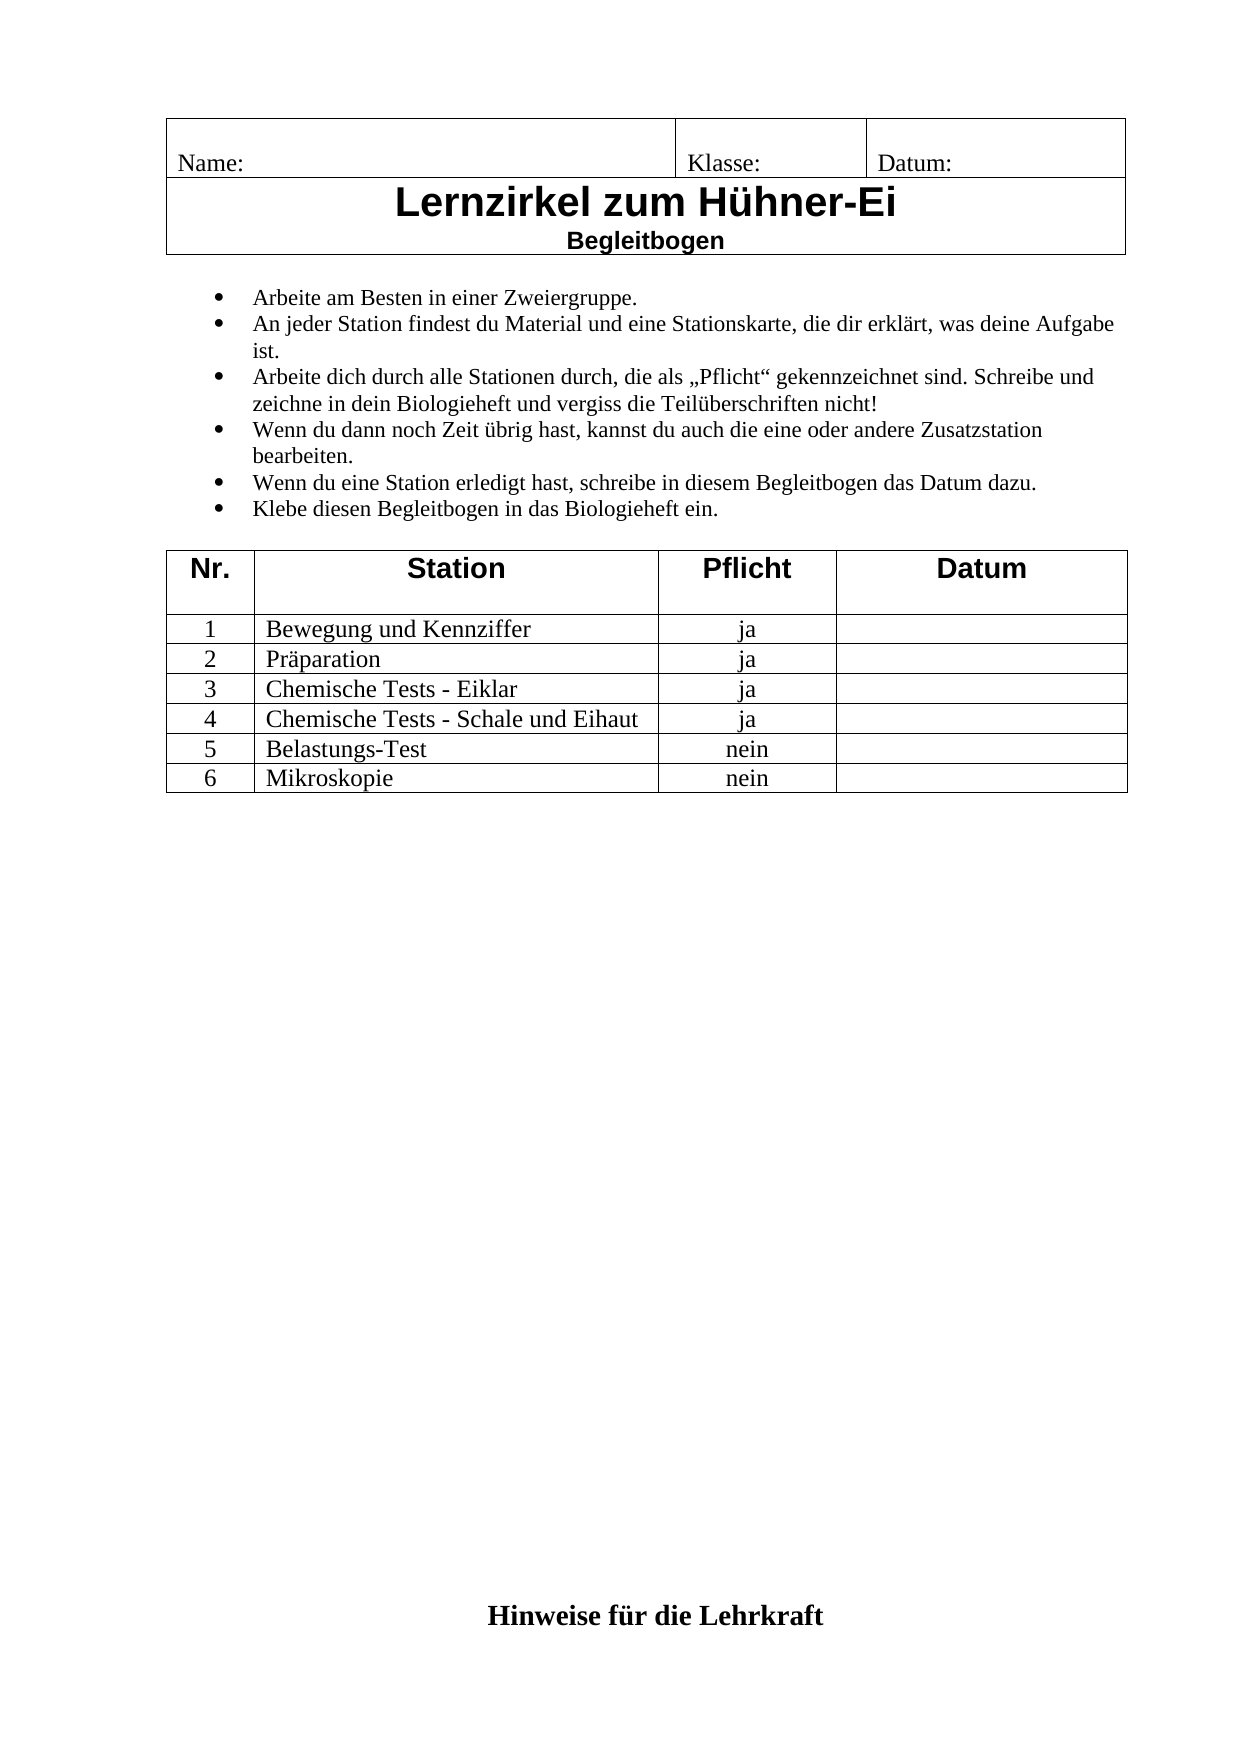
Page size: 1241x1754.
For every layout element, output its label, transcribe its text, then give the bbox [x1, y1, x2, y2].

table_cell Lernzirkel zum Hühner-Ei Begleitbogen [167, 178, 1125, 254]
list Arbeite dich durch alle Stationen durch, die als „Pflicht“ gekennzeichnet sind. Schreibe und zeichne in dein Biologieheft und vergiss die Teilüberschriften nicht! [215, 363, 1134, 416]
table_cell [837, 674, 1127, 703]
text Hinweise für die Lehrkraft [177, 1598, 1134, 1632]
table_cell [837, 734, 1127, 762]
table_cell 2 [167, 644, 254, 673]
table_header Datum: [867, 119, 1125, 177]
table_header Pflicht [659, 551, 836, 613]
table_cell 5 [167, 734, 254, 762]
list Klebe diesen Begleitbogen in das Biologieheft ein. [215, 495, 1134, 521]
table_cell ja [659, 674, 836, 703]
table_cell 6 [167, 764, 254, 792]
table_cell Chemische Tests - Schale und Eihaut [255, 704, 658, 733]
table_cell ja [659, 704, 836, 733]
table_cell [837, 704, 1127, 733]
table_cell 3 [167, 674, 254, 703]
table_cell ja [659, 615, 836, 643]
table_cell Chemische Tests - Eiklar [255, 674, 658, 703]
table_cell 4 [167, 704, 254, 733]
table_cell Belastungs-Test [255, 734, 658, 762]
table_header Datum [837, 551, 1127, 613]
table_cell 1 [167, 615, 254, 643]
table_header Name: [167, 119, 675, 177]
table_header Nr. [167, 551, 254, 613]
table_cell nein [659, 734, 836, 762]
list Arbeite am Besten in einer Zweiergruppe. [215, 284, 1134, 311]
table_cell ja [659, 644, 836, 673]
table_cell [837, 644, 1127, 673]
table_header Klasse: [676, 119, 866, 177]
table_header Station [255, 551, 658, 613]
table_cell [837, 615, 1127, 643]
list Wenn du eine Station erledigt hast, schreibe in diesem Begleitbogen das Datum dazu. [215, 469, 1134, 495]
table_cell nein [659, 764, 836, 792]
table_cell Mikroskopie [255, 764, 658, 792]
table_cell [837, 764, 1127, 792]
list An jeder Station findest du Material und eine Stationskarte, die dir erklärt, was deine Aufgabe ist. [215, 311, 1134, 363]
table_cell Bewegung und Kennziffer [255, 615, 658, 643]
table_cell Präparation [255, 644, 658, 673]
list Wenn du dann noch Zeit übrig hast, kannst du auch die eine oder andere Zusatzstation bearbeiten. [215, 416, 1134, 469]
